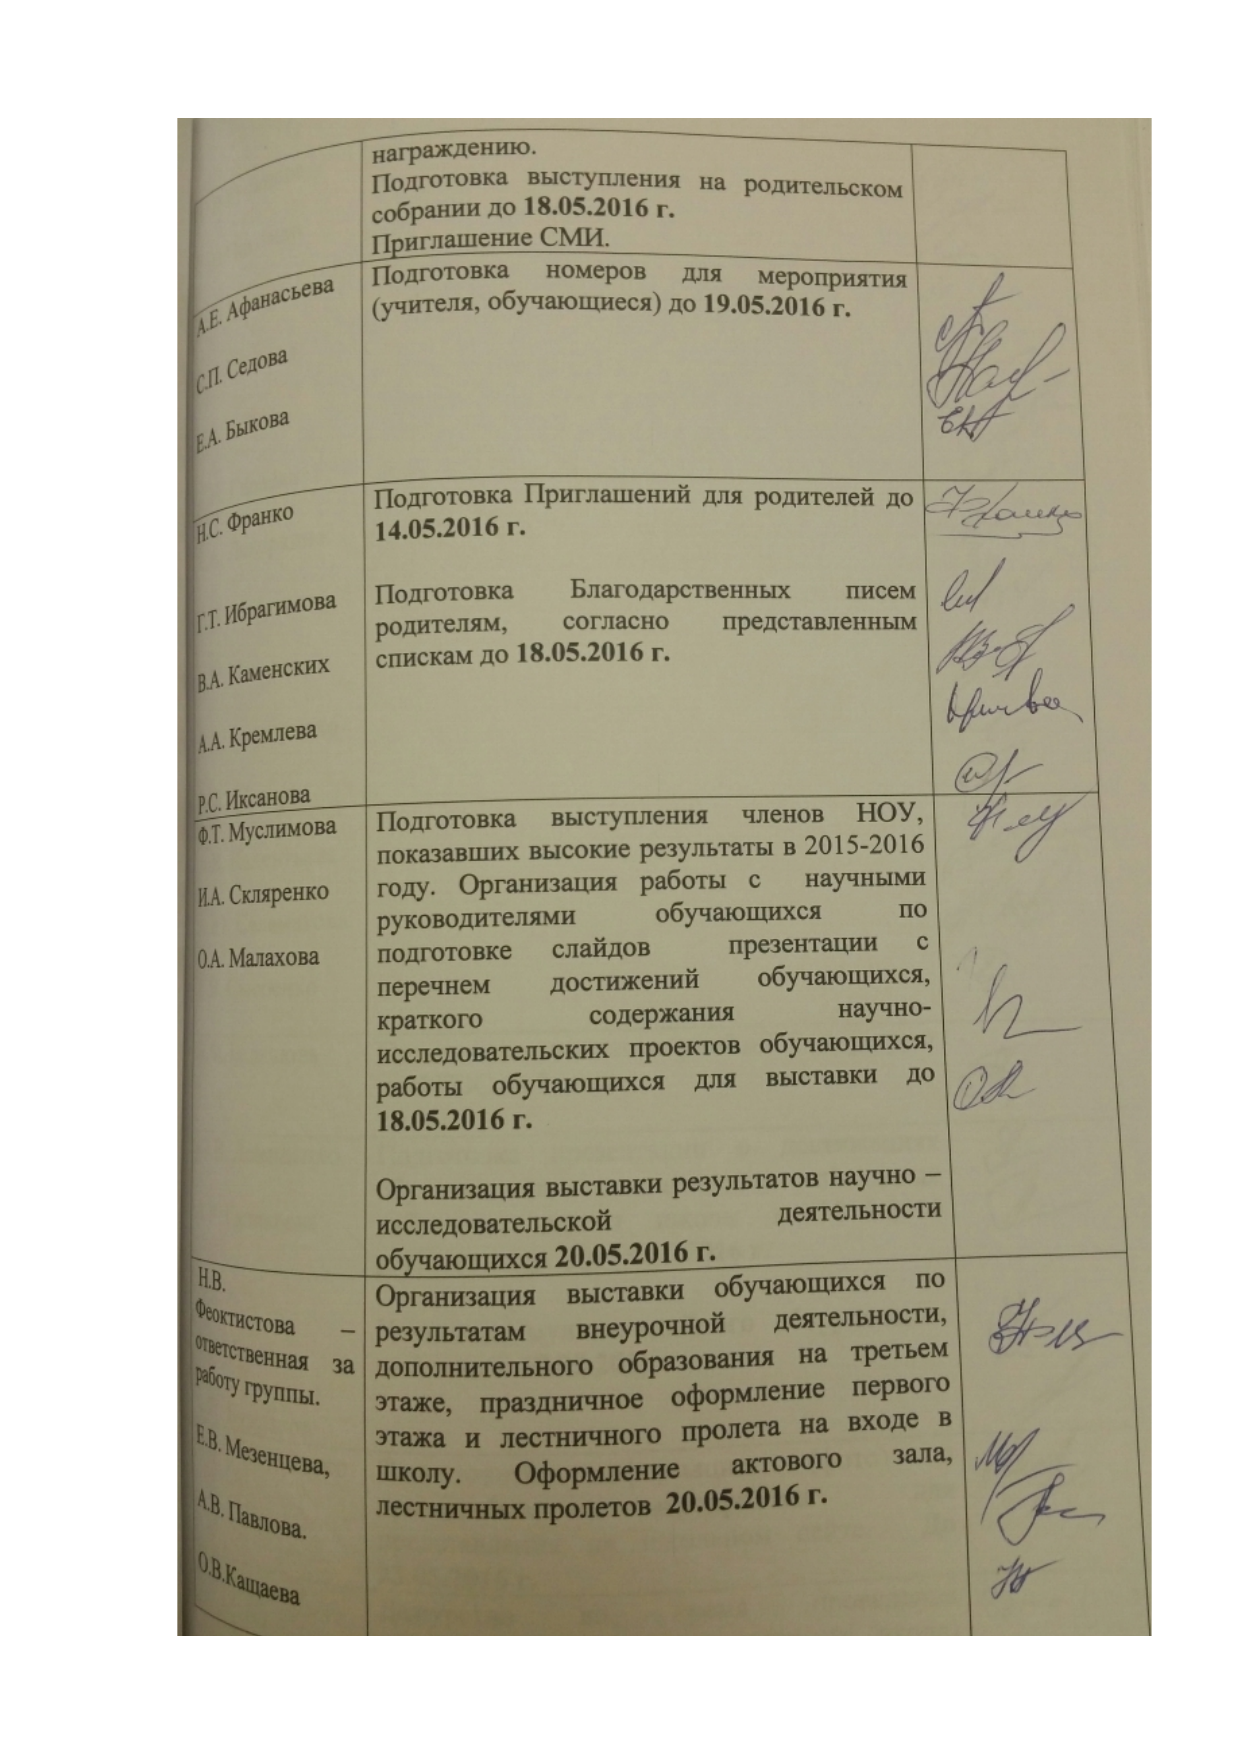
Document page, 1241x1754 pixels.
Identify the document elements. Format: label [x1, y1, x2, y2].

picture [177, 118, 1152, 1636]
